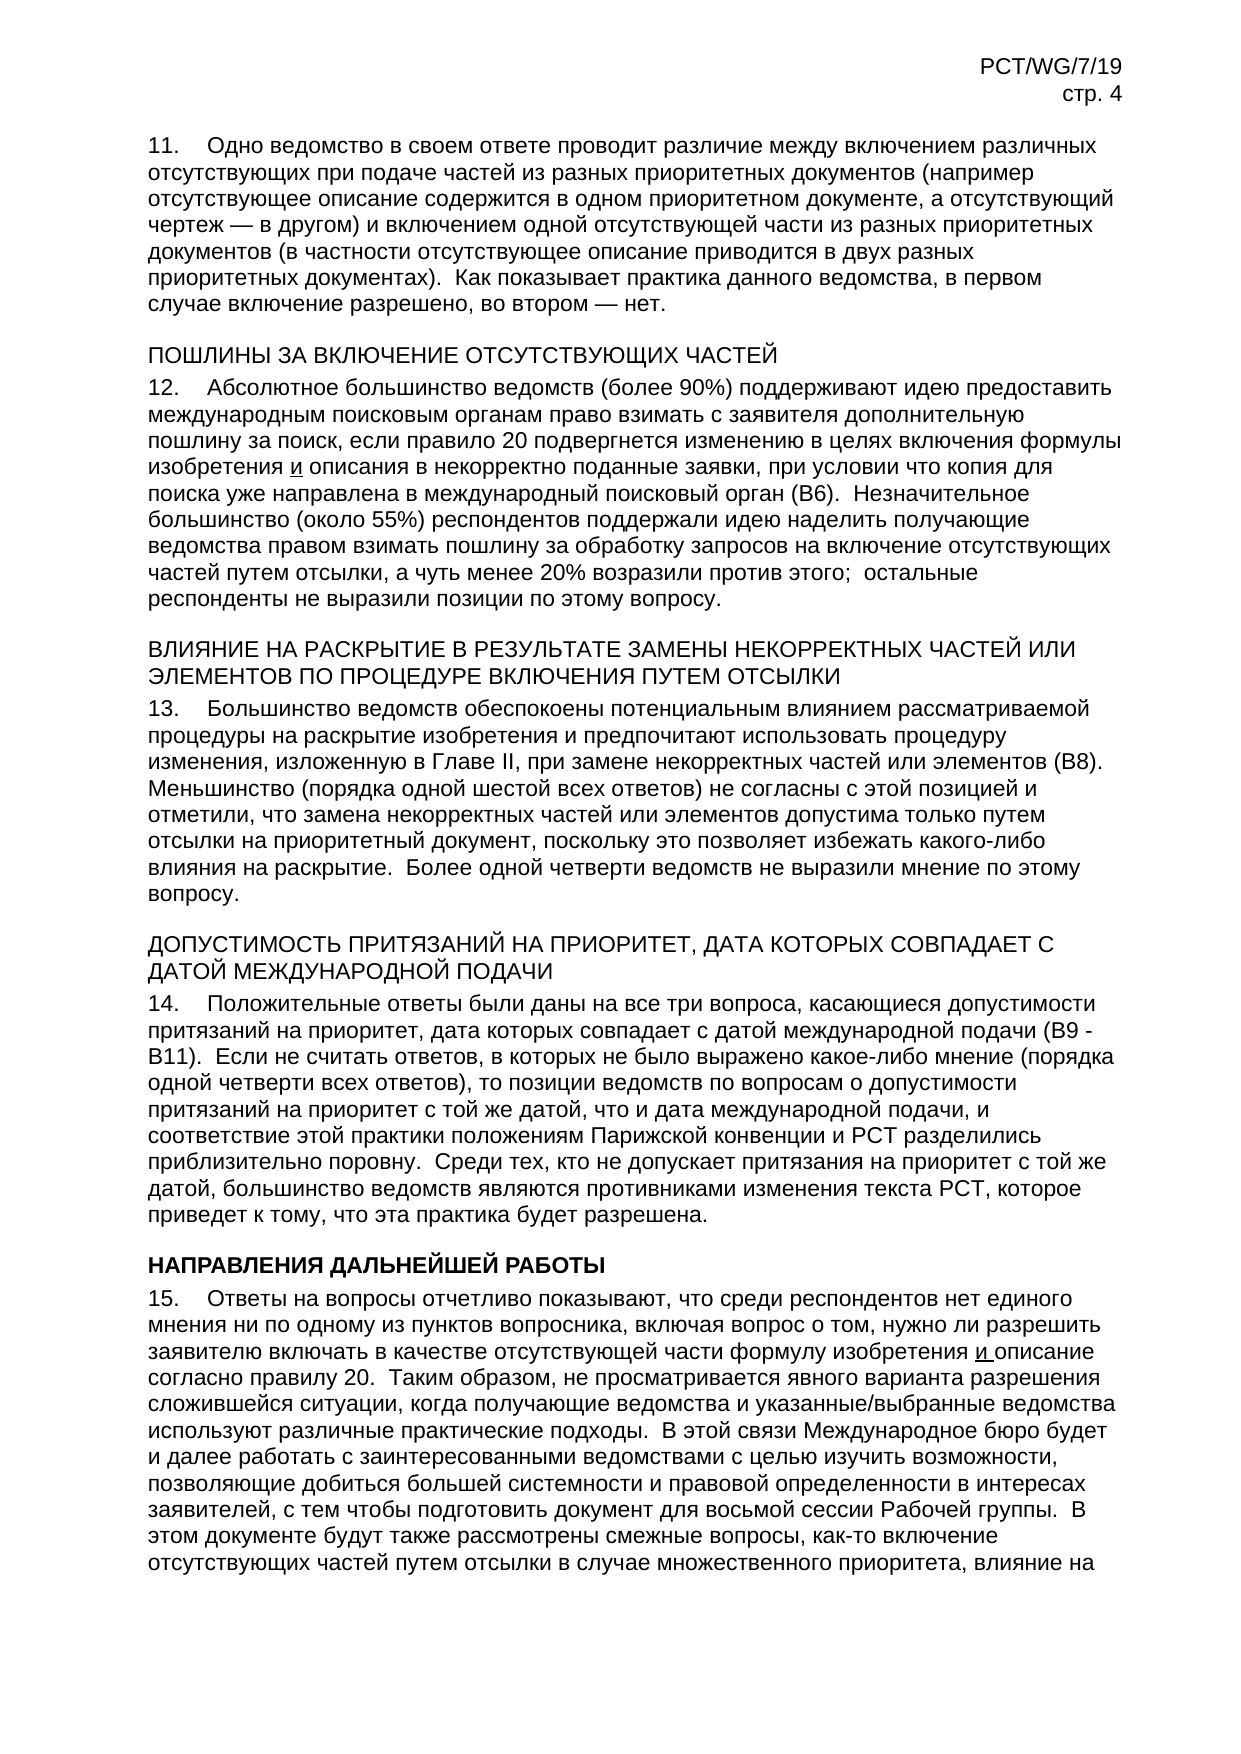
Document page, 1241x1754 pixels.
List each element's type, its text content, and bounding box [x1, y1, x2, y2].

text Абсолютное большинство ведомств (более 90%) поддерживают идею предоставить международным поисковым органам право взимать с заявителя дополнительную пошлину за поиск, если правило 20 подвергнется изменению в целях включения формулы изобретения и описания в некорректно поданные заявки, при условии что копия для поиска уже направлена в международный поисковый орган (В6). Незначительное большинство (около 55%) респондентов поддержали идею наделить получающие ведомства правом взимать пошлину за обработку запросов на включение отсутствующих частей путем отсылки, а чуть менее 20% возразили против этого; остальные респонденты не выразили позиции по этому вопросу. [148, 374, 1122, 611]
subtitle допустимость притязаний на приоритет, дата которых совпадает с датой международной подачи [148, 931, 1122, 984]
text Большинство ведомств обеспокоены потенциальным влиянием рассматриваемой процедуры на раскрытие изобретения и предпочитают использовать процедуру изменения, изложенную в Главе II, при замене некорректных частей или элементов (В8). Меньшинство (порядка одной шестой всех ответов) не согласны с этой позицией и отметили, что замена некорректных частей или элементов допустима только путем отсылки на приоритетный документ, поскольку это позволяет избежать какого-либо влияния на раскрытие. Более одной четверти ведомств не выразили мнение по этому вопросу. [148, 695, 1122, 906]
text Одно ведомство в своем ответе проводит различие между включением различных отсутствующих при подаче частей из разных приоритетных документов (например отсутствующее описание содержится в одном приоритетном документе, а отсутствующий чертеж — в другом) и включением одной отсутствующей части из разных приоритетных документов (в частности отсутствующее описание приводится в двух разных приоритетных документах). Как показывает практика данного ведомства, в первом случае включение разрешено, во втором — нет. [148, 132, 1122, 317]
subtitle Влияние на раскрытие в результате замены некорректных частей или элементов по процедуре включения путем отсылки [148, 636, 1122, 689]
subtitle направления Дальнейшей работы [148, 1252, 1122, 1279]
subtitle Пошлины за включение отсутствующих частей [148, 342, 1122, 368]
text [148, 1285, 1122, 1575]
text Положительные ответы были даны на все три вопроса, касающиеся допустимости притязаний на приоритет, дата которых совпадает с датой международной подачи (В9 - В11). Если не считать ответов, в которых не было выражено какое-либо мнение (порядка одной четверти всех ответов), то позиции ведомств по вопросам о допустимости притязаний на приоритет с той же датой, что и дата международной подачи, и соответствие этой практики положениям Парижской конвенции и PCT разделились приблизительно поровну. Среди тех, кто не допускает притязания на приоритет с той же датой, большинство ведомств являются противниками изменения текста PCT, которое приведет к тому, что эта практика будет разрешена. [148, 990, 1122, 1227]
